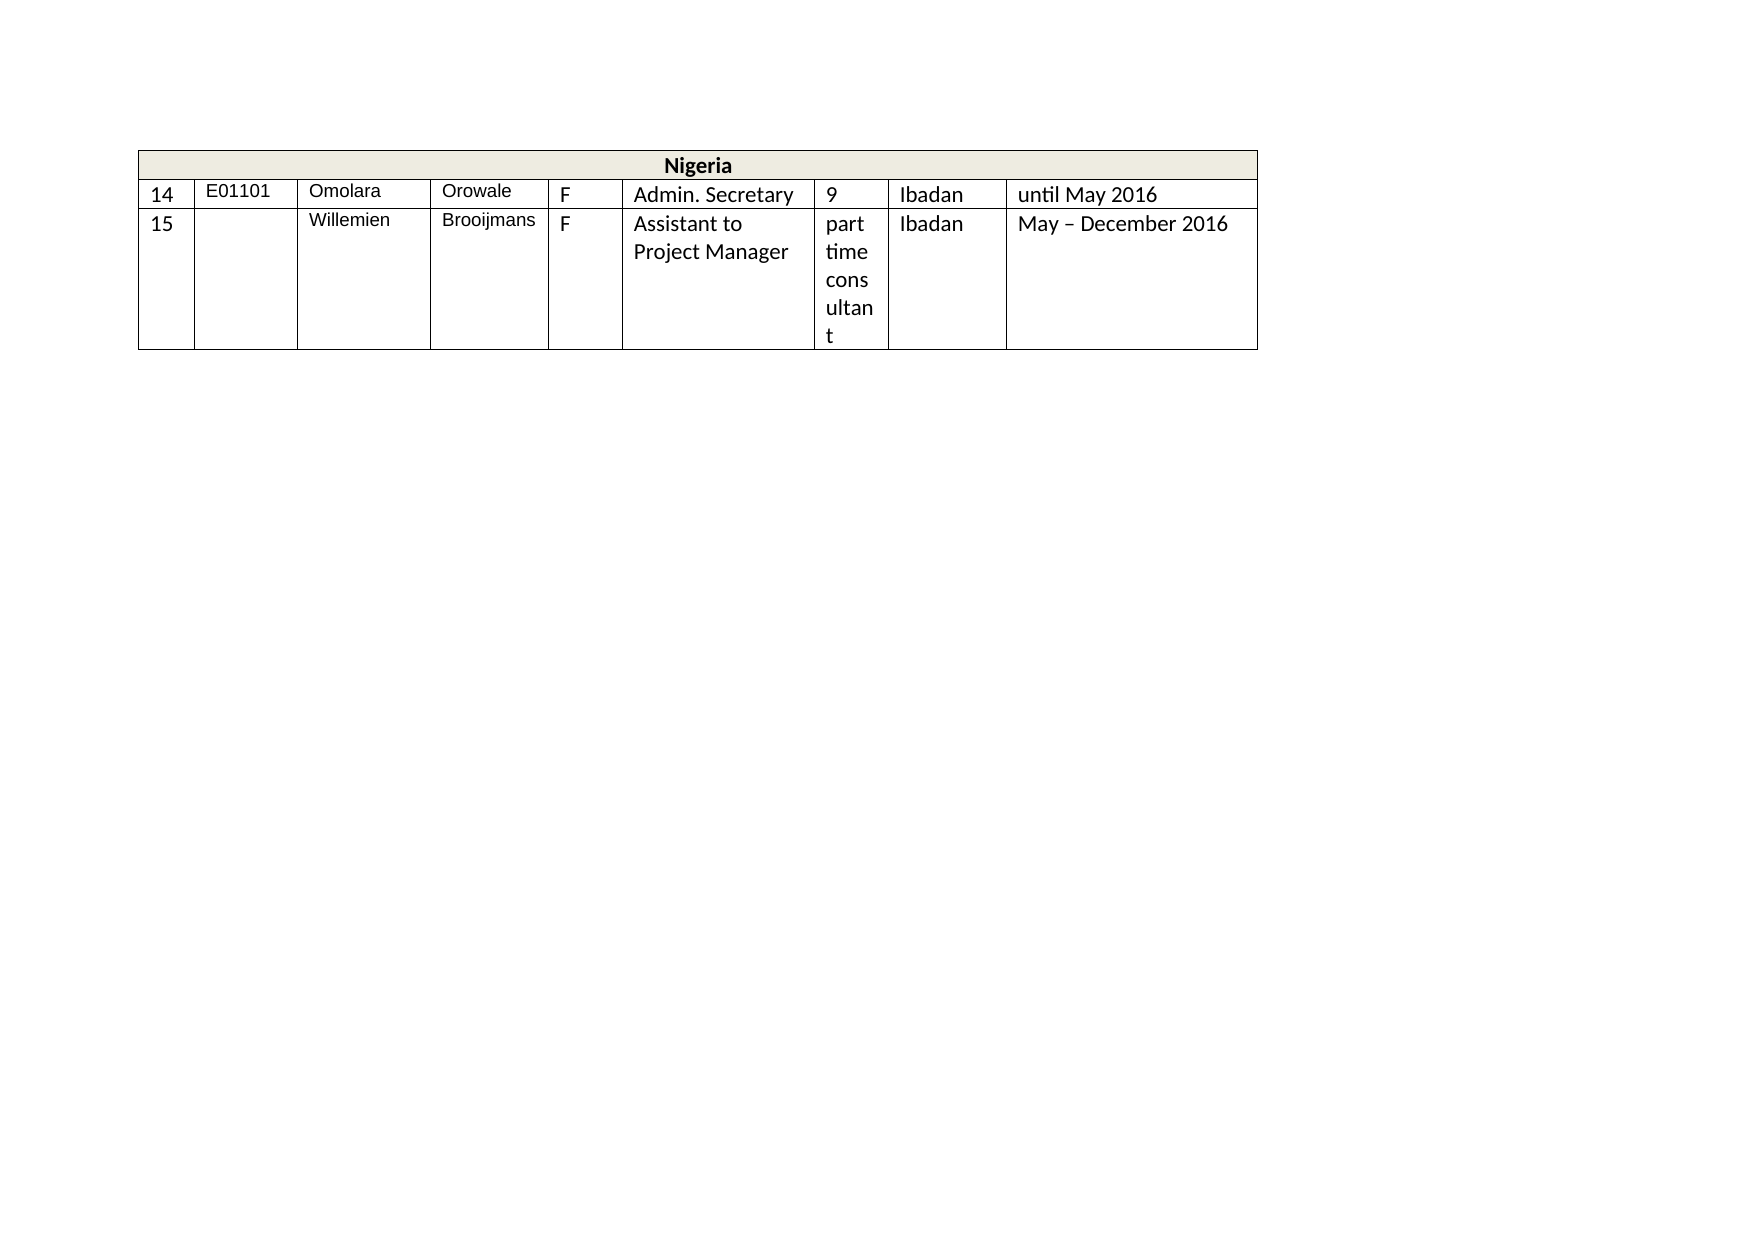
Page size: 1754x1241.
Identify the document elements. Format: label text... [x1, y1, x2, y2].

table_cell 14 [139, 180, 194, 208]
table_cell Orowale [431, 180, 548, 208]
table_cell 15 [139, 209, 194, 349]
table_cell until May 2016 [1007, 180, 1257, 208]
table_cell May – December 2016 [1007, 209, 1257, 349]
table_cell Admin. Secretary [623, 180, 814, 208]
table_cell 9 [815, 180, 888, 208]
table_cell Ibadan [889, 209, 1006, 349]
table_cell F [549, 209, 622, 349]
table_cell E01101 [195, 180, 297, 208]
table_cell Nigeria [139, 151, 1257, 179]
table_cell Willemien [298, 209, 430, 349]
table_cell F [549, 180, 622, 208]
table_cell Omolara [298, 180, 430, 208]
table_cell Ibadan [889, 180, 1006, 208]
table_cell Brooijmans [431, 209, 548, 349]
table_cell [195, 209, 297, 349]
table_cell Assistant to Project Manager [623, 209, 814, 349]
table_cell part time consultant [815, 209, 888, 349]
